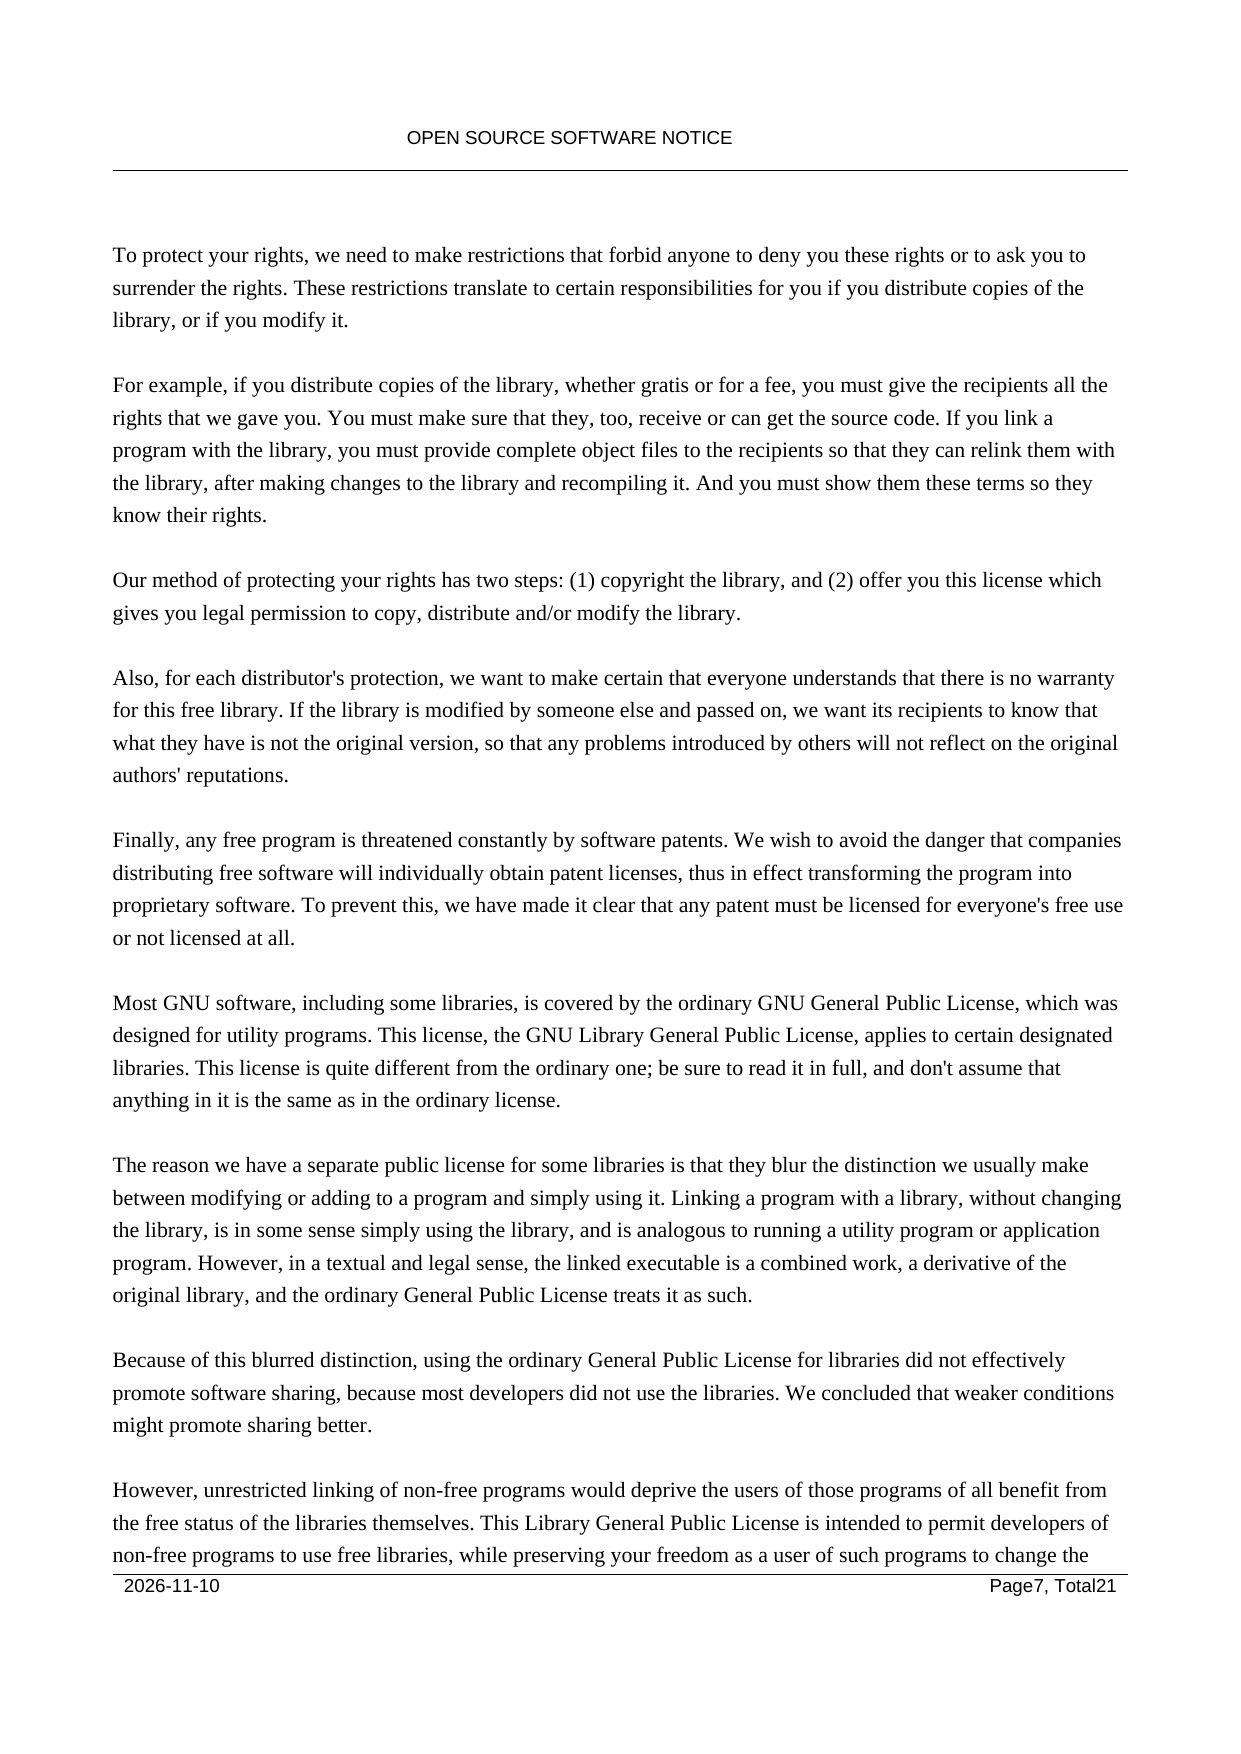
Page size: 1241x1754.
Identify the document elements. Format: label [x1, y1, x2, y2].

text [112, 206, 1128, 1571]
